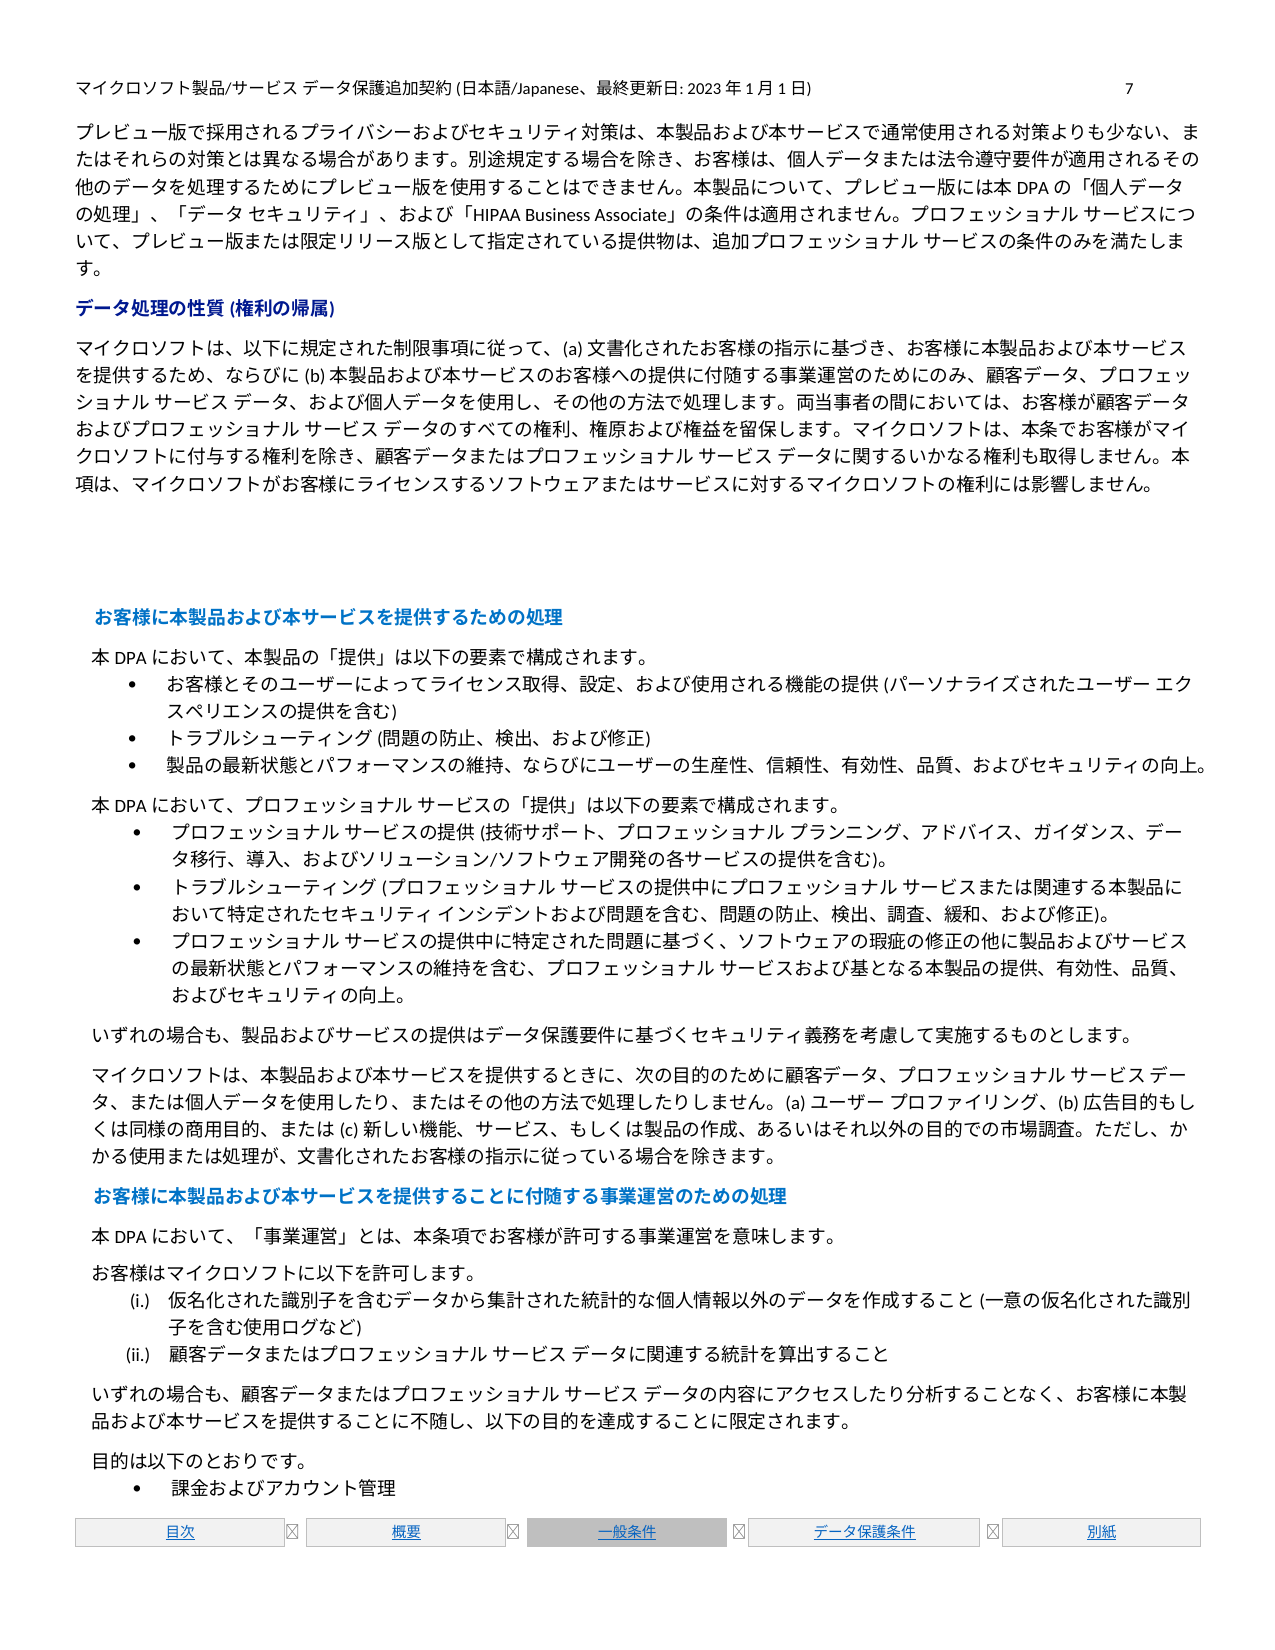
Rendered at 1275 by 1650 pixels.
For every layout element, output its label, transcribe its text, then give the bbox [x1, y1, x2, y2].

list マイクロソフトは、以下に規定された制限事項に従って、(a) 文書化されたお客様の指示に基づき、お客様に本製品および本サービスを提供するため、ならびに (b) 本製品および本サービスのお客様への提供に付随する事業運営のためにのみ、顧客データ、プロフェッショナル サービス データ、および個人データを使用し、その他の方法で処理します。両当事者の間においては、お客様が顧客データおよびプロフェッショナル サービス データのすべての権利、権原および権益を留保します。マイクロソフトは、本条でお客様がマイクロソフトに付与する権利を除き、顧客データまたはプロフェッショナル サービス データに関するいかなる権利も取得しません。本項は、マイクロソフトがお客様にライセンスするソフトウェアまたはサービスに対するマイクロソフトの権利には影響しません。 [75, 333, 1200, 496]
list いずれの場合も、顧客データまたはプロフェッショナル サービス データの内容にアクセスしたり分析することなく、お客様に本製品および本サービスを提供することに不随し、以下の目的を達成することに限定されます。 [91, 1379, 1200, 1434]
list お客様とそのユーザーによってライセンス取得、設定、および使用される機能の提供 (パーソナライズされたユーザー エクスペリエンスの提供を含む) [129, 669, 1200, 724]
list お客様に本製品および本サービスを提供することに付随する事業運営のための処理 [94, 1182, 1200, 1209]
list トラブルシューティング (プロフェッショナル サービスの提供中にプロフェッショナル サービスまたは関連する本製品において特定されたセキュリティ インシデントおよび問題を含む、問題の防止、検出、調査、緩和、および修正)。 [133, 872, 1200, 927]
list 仮名化された識別子を含むデータから集計された統計的な個人情報以外のデータを作成すること (一意の仮名化された識別子を含む使用ログなど) [150, 1285, 1200, 1340]
list プロフェッショナル サービスの提供中に特定された問題に基づく、ソフトウェアの瑕疵の修正の他に製品およびサービスの最新状態とパフォーマンスの維持を含む、プロフェッショナル サービスおよび基となる本製品の提供、有効性、品質、およびセキュリティの向上。 [133, 927, 1191, 1008]
list プロフェッショナル サービスの提供 (技術サポート、プロフェッショナル プランニング、アドバイス、ガイダンス、データ移行、導入、およびソリューション/ソフトウェア開発の各サービスの提供を含む)。 [133, 818, 1200, 872]
subtitle データ処理の性質 (権利の帰属) [75, 293, 1200, 321]
list トラブルシューティング (問題の防止、検出、および修正) [129, 724, 1200, 751]
list お客様に本製品および本サービスを提供するための処理 [94, 603, 1200, 630]
list 課金およびアカウント管理 [133, 1473, 1200, 1501]
list 製品の最新状態とパフォーマンスの維持、ならびにユーザーの生産性、信頼性、有効性、品質、およびセキュリティの向上。 [129, 751, 1200, 778]
list 本 DPA において、「事業運営」とは、本条項でお客様が許可する事業運営を意味します。 [91, 1221, 1200, 1248]
list 本 DPA において、本製品の「提供」は以下の要素で構成されます。 [91, 642, 1200, 669]
list 顧客データまたはプロフェッショナル サービス データに関連する統計を算出すること [150, 1340, 1200, 1367]
list いずれの場合も、製品およびサービスの提供はデータ保護要件に基づくセキュリティ義務を考慮して実施するものとします。 [91, 1021, 1200, 1048]
list マイクロソフトは、本製品および本サービスを提供するときに、次の目的のために顧客データ、プロフェッショナル サービス データ、または個人データを使用したり、またはその他の方法で処理したりしません。(a) ユーザー プロファイリング、(b) 広告目的もしくは同様の商用目的、または (c) 新しい機能、サービス、もしくは製品の作成、あるいはそれ以外の目的での市場調査。ただし、かかる使用または処理が、文書化されたお客様の指示に従っている場合を除きます。 [91, 1060, 1200, 1169]
list 本 DPA において、プロフェッショナル サービスの「提供」は以下の要素で構成されます。 [91, 791, 1200, 818]
list お客様はマイクロソフトに以下を許可します。 [91, 1261, 1200, 1285]
list プレビュー版で採用されるプライバシーおよびセキュリティ対策は、本製品および本サービスで通常使用される対策よりも少ない、またはそれらの対策とは異なる場合があります。別途規定する場合を除き、お客様は、個人データまたは法令遵守要件が適用されるその他のデータを処理するためにプレビュー版を使用することはできません。本製品について、プレビュー版には本 DPA の「個人データの処理」、「データ セキュリティ」、および「HIPAA Business Associate」の条件は適用されません。プロフェッショナル サービスについて、プレビュー版または限定リリース版として指定されている提供物は、追加プロフェッショナル サービスの条件のみを満たします。 [75, 118, 1200, 281]
list 目的は以下のとおりです。 [91, 1446, 1200, 1473]
